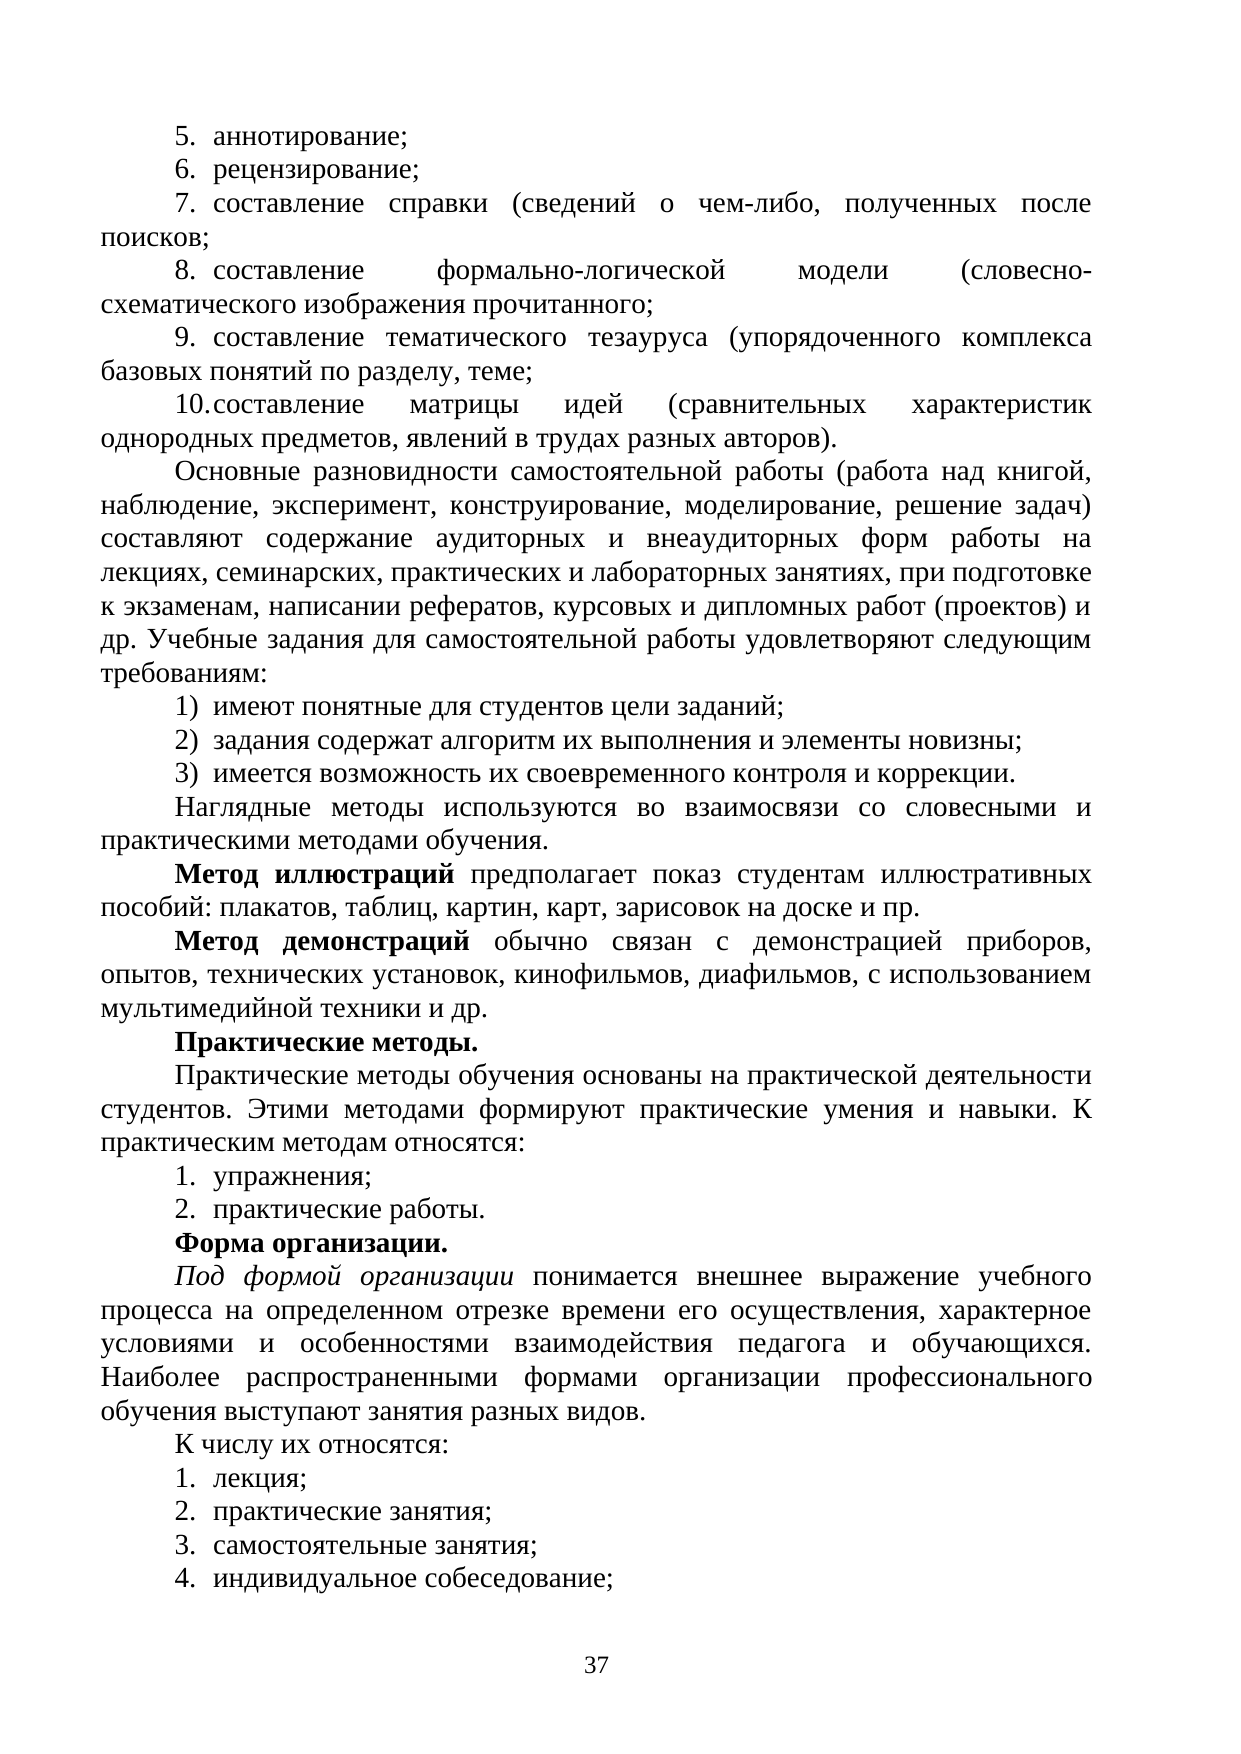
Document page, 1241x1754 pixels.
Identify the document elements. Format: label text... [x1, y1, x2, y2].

list лекция; [100, 1460, 1092, 1493]
text Метод иллюстраций предполагает показ студентам иллюстративных пособий: плакатов, таблиц, картин, карт, зарисовок на доске и пр. [100, 856, 1092, 923]
list составление формально-логической модели (словесно-схематического изображения прочитанного; [100, 252, 1092, 319]
list практические работы. [100, 1191, 1092, 1225]
text Основные разновидности самостоятельной работы (работа над книгой, наблюдение, эксперимент, конструирование, моделирование, решение задач) составляют содержание аудиторных и внеаудиторных форм работы на лекциях, семинарских, практических и лабораторных занятиях, при подготовке к экзаменам, написании рефератов, курсовых и дипломных работ (проектов) и др. Учебные задания для самостоятельной работы удовлетворяют следующим требованиям: [100, 453, 1092, 688]
list практические занятия; [100, 1493, 1092, 1527]
list самостоятельные занятия; [100, 1527, 1092, 1560]
list имеется возможность их своевременного контроля и коррекции. [100, 755, 1092, 789]
text Практические методы. [100, 1024, 1092, 1057]
list рецензирование; [100, 152, 1092, 185]
list составление тематического тезауруса (упорядоченного комплекса базовых понятий по разделу, теме; [100, 319, 1092, 386]
list упражнения; [100, 1158, 1092, 1191]
list задания содержат алгоритм их выполнения и элементы новизны; [100, 722, 1092, 755]
list составление справки (сведений о чем-либо, полученных после поисков; [100, 185, 1092, 252]
list аннотирование; [100, 118, 1092, 152]
text Под формой организации понимается внешнее выражение учебного процесса на определенном отрезке времени его осуществления, характерное условиями и особенностями взаимодействия педагога и обучающихся. Наиболее распространенными формами организации профессионального обучения выступают занятия разных видов. [100, 1258, 1092, 1426]
list имеют понятные для студентов цели заданий; [100, 688, 1092, 722]
list индивидуальное собеседование; [100, 1560, 1092, 1594]
list составление матрицы идей (сравнительных характеристик однородных предметов, явлений в трудах разных авторов). [100, 386, 1092, 453]
text Практические методы обучения основаны на практической деятельности студентов. Этими методами формируют практические умения и навыки. К практическим методам относятся: [100, 1057, 1092, 1158]
text К числу их относятся: [100, 1426, 1092, 1460]
text Форма организации. [100, 1225, 1092, 1258]
text Метод демонстраций обычно связан с демонстрацией приборов, опытов, технических установок, кинофильмов, диафильмов, с использованием мультимедийной техники и др. [100, 923, 1092, 1024]
text Наглядные методы используются во взаимосвязи со словесными и практическими методами обучения. [100, 789, 1092, 856]
